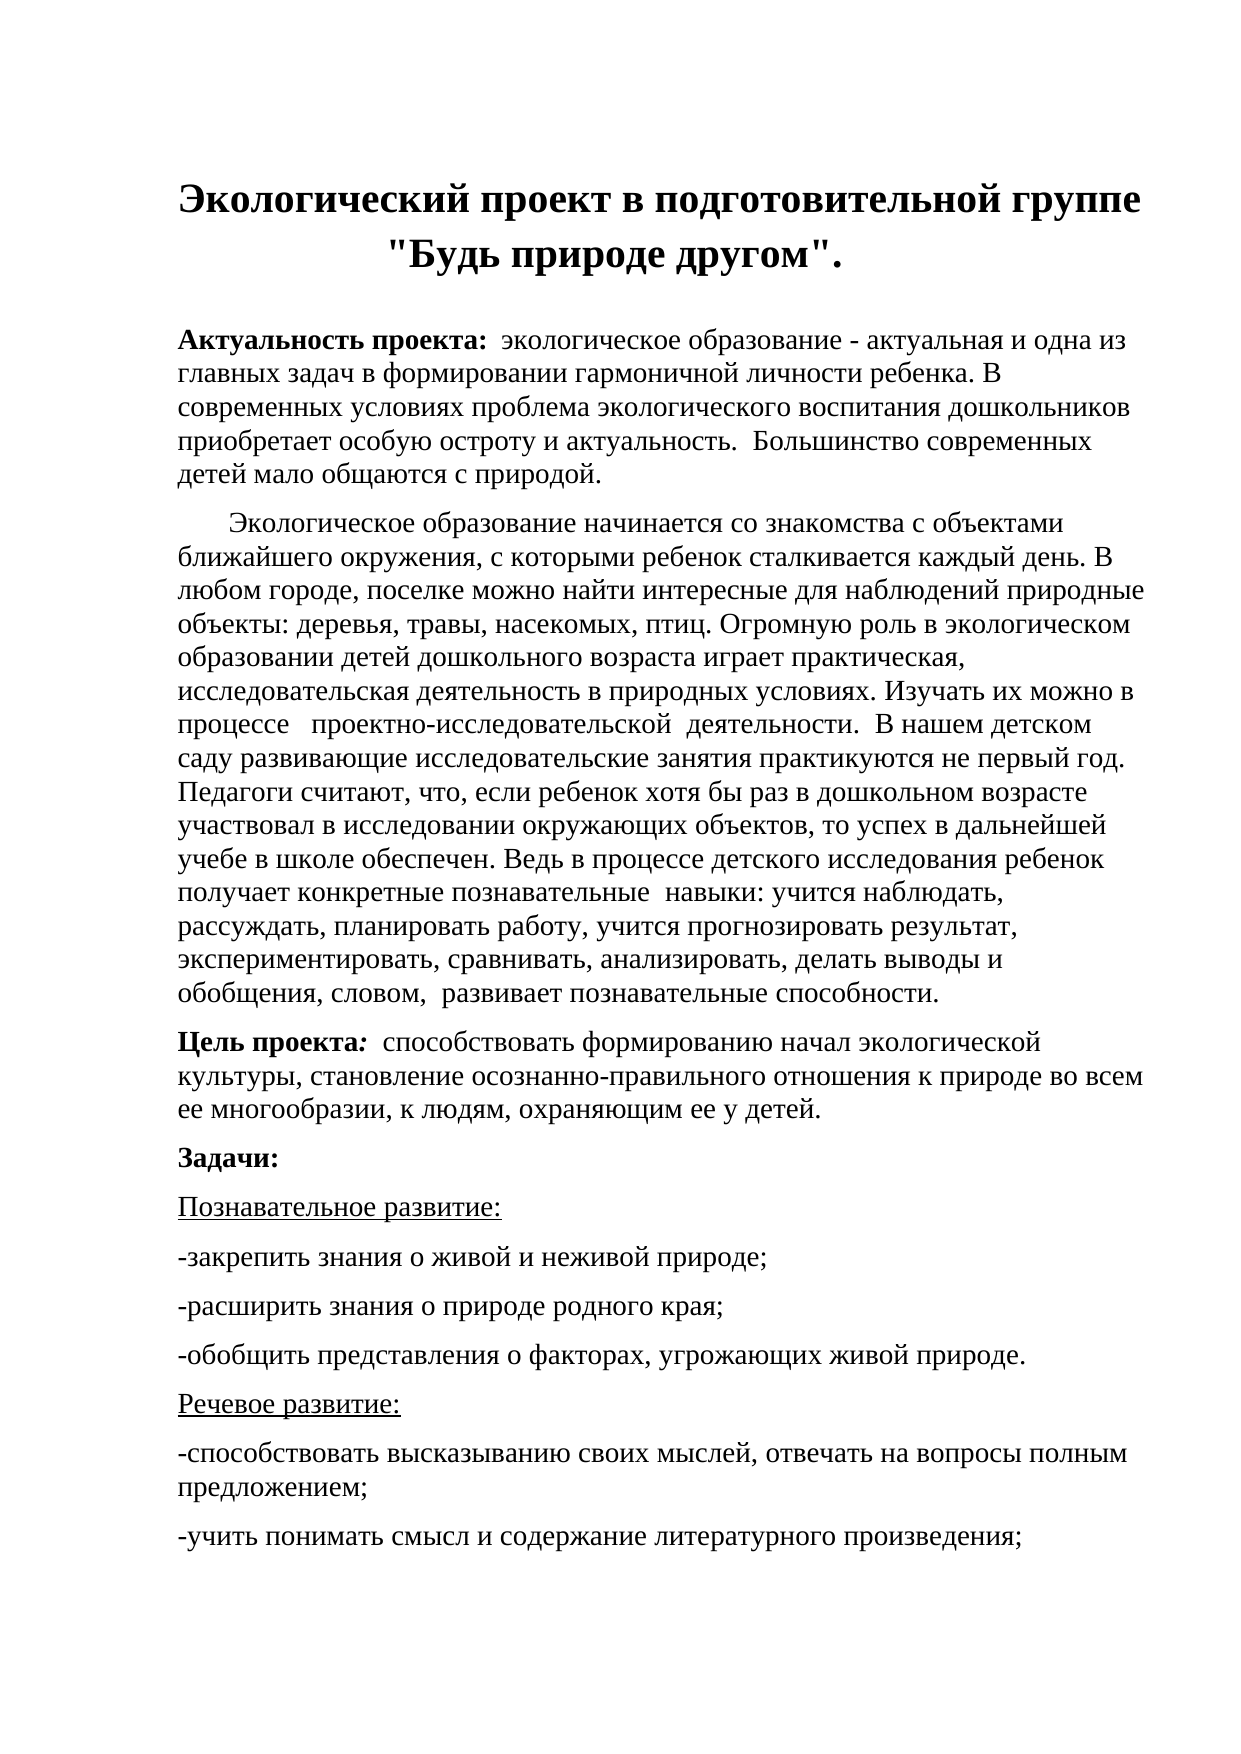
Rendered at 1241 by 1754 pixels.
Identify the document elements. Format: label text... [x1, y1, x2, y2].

text Цель проекта: способствовать формированию начал экологической культуры, становление осознанно-правильного отношения к природе во всем ее многообразии, к людям, охраняющим ее у детей. [177, 1024, 1152, 1125]
text Познавательное развитие: [177, 1189, 1152, 1223]
text Актуальность проекта: экологическое образование - актуальная и одна из главных задач в формировании гармоничной личности ребенка. В современных условиях проблема экологического воспитания дошкольников приобретает особую остроту и актуальность. Большинство современных детей мало общаются с природой. [177, 322, 1152, 490]
text -учить понимать смысл и содержание литературного произведения; [177, 1518, 1152, 1552]
text -расширить знания о природе родного края; [177, 1288, 1152, 1321]
text -закрепить знания о живой и неживой природе; [177, 1239, 1152, 1272]
text Речевое развитие: [177, 1386, 1152, 1420]
text "Будь природе другом". [177, 228, 1152, 276]
text Экологический проект в подготовительной группе [177, 173, 1152, 221]
text Задачи: [177, 1140, 1152, 1174]
text -способствовать высказыванию своих мыслей, отвечать на вопросы полным предложением; [177, 1435, 1152, 1502]
text Экологическое образование начинается со знакомства с объектами ближайшего окружения, с которыми ребенок сталкивается каждый день. В любом городе, поселке можно найти интересные для наблюдений природные объекты: деревья, травы, насекомых, птиц. Огромную роль в экологическом образовании детей дошкольного возраста играет практическая, исследовательская деятельность в природных условиях. Изучать их можно в процессе проектно-исследовательской деятельности. В нашем детском саду развивающие исследовательские занятия практикуются не первый год. Педагоги считают, что, если ребенок хотя бы раз в дошкольном возрасте участвовал в исследовании окружающих объектов, то успех в дальнейшей учебе в школе обеспечен. Ведь в процессе детского исследования ребенок получает конкретные познавательные навыки: учится наблюдать, рассуждать, планировать работу, учится прогнозировать результат, экспериментировать, сравнивать, анализировать, делать выводы и обобщения, словом, развивает познавательные способности. [177, 505, 1152, 1008]
text -обобщить представления о факторах, угрожающих живой природе. [177, 1337, 1152, 1371]
